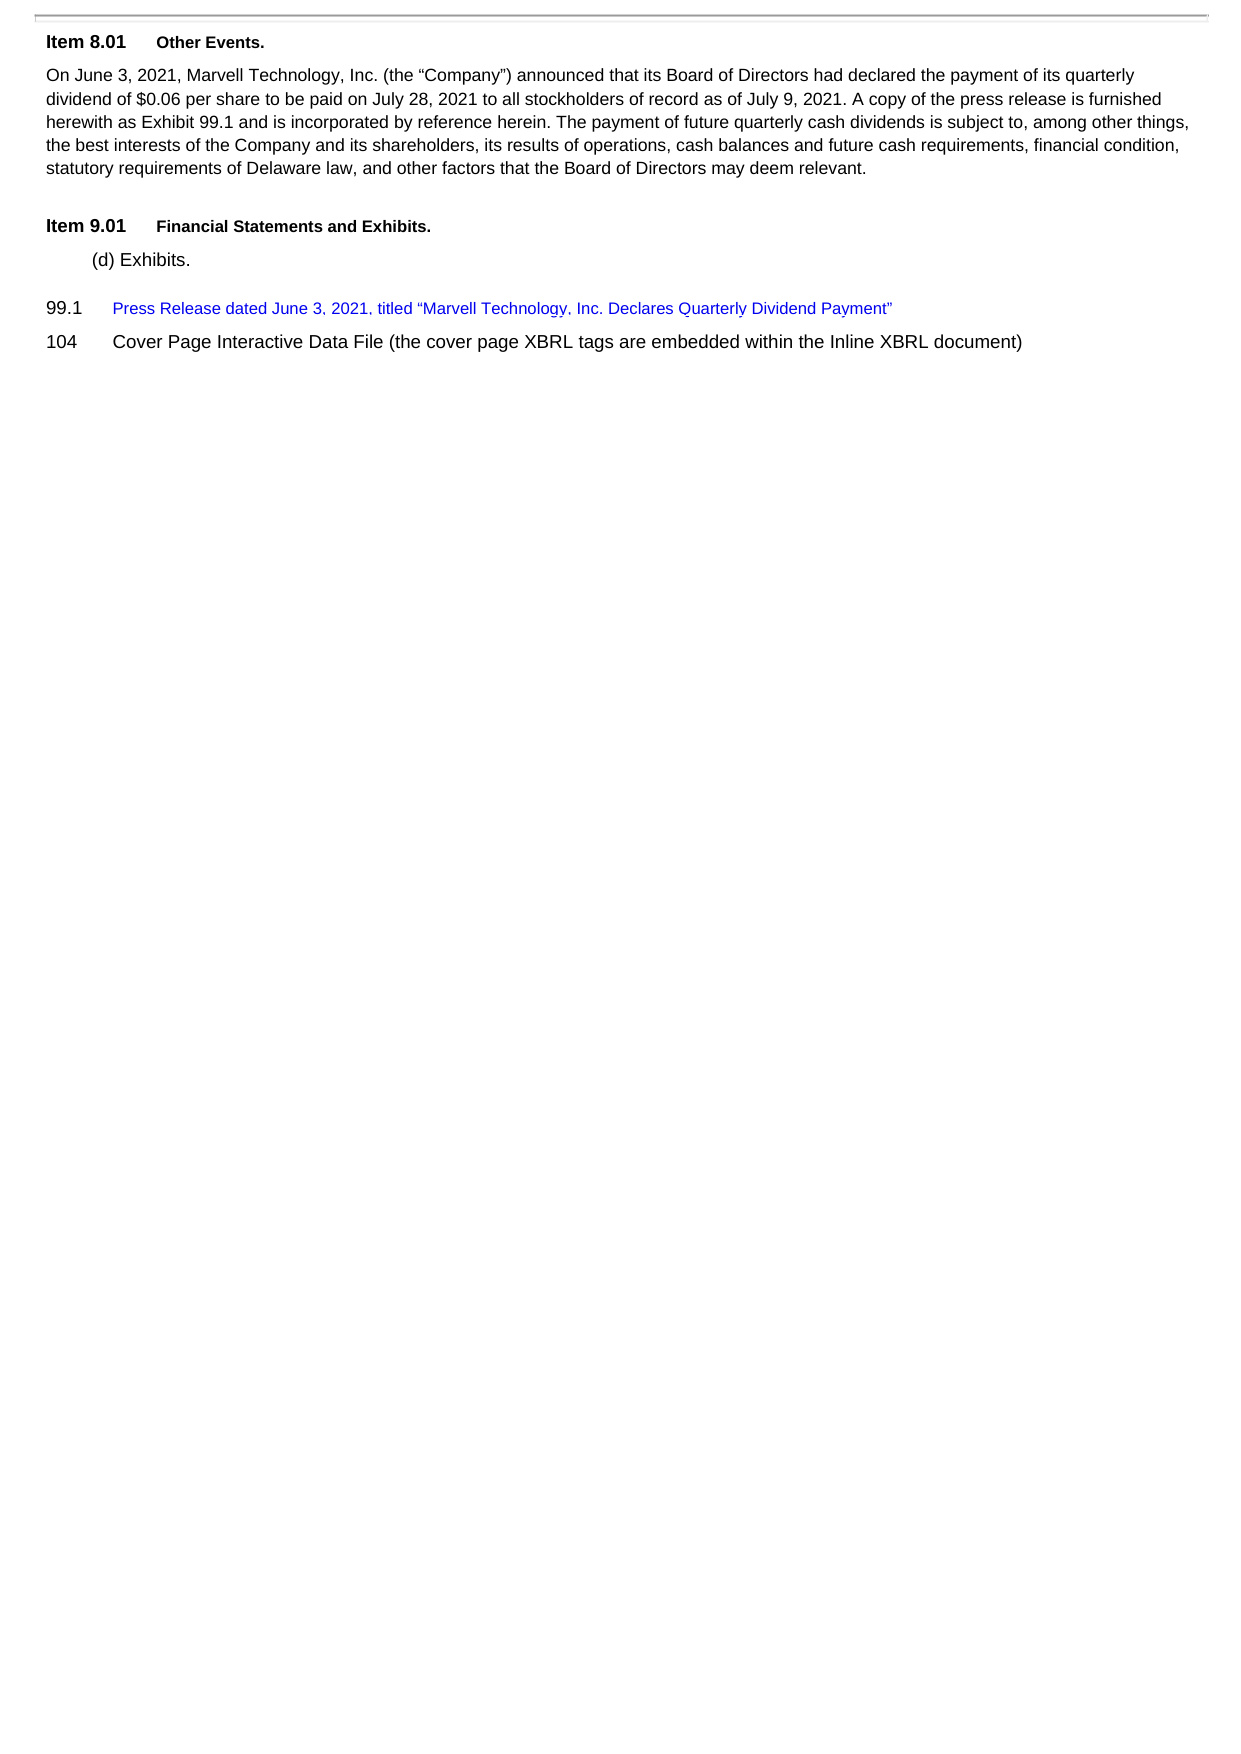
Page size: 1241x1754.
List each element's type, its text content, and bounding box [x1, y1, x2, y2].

text 99.1 Press Release dated June 3, 2021, titled “Marvell Technology, Inc. Declares Quarterly Dividend Payment” [46, 297, 1190, 318]
picture [32, 14, 1209, 24]
text Item 8.01 Other Events. [46, 31, 1190, 52]
text 104 Cover Page Interactive Data File (the cover page XBRL tags are embedded within the Inline XBRL document) [46, 330, 1190, 352]
text On June 3, 2021, Marvell Technology, Inc. (the “Company”) announced that its Board of Directors had declared the payment of its quarterly dividend of $0.06 per share to be paid on July 28, 2021 to all stockholders of record as of July 9, 2021. A copy of the press release is furnished herewith as Exhibit 99.1 and is incorporated by reference herein. The payment of future quarterly cash dividends is subject to, among other things, the best interests of the Company and its shareholders, its results of operations, cash balances and future cash requirements, financial condition, statutory requirements of Delaware law, and other factors that the Board of Directors may deem relevant. [46, 65, 1190, 178]
text Item 9.01 Financial Statements and Exhibits. [46, 215, 1190, 236]
text (d) Exhibits. [92, 249, 1190, 270]
